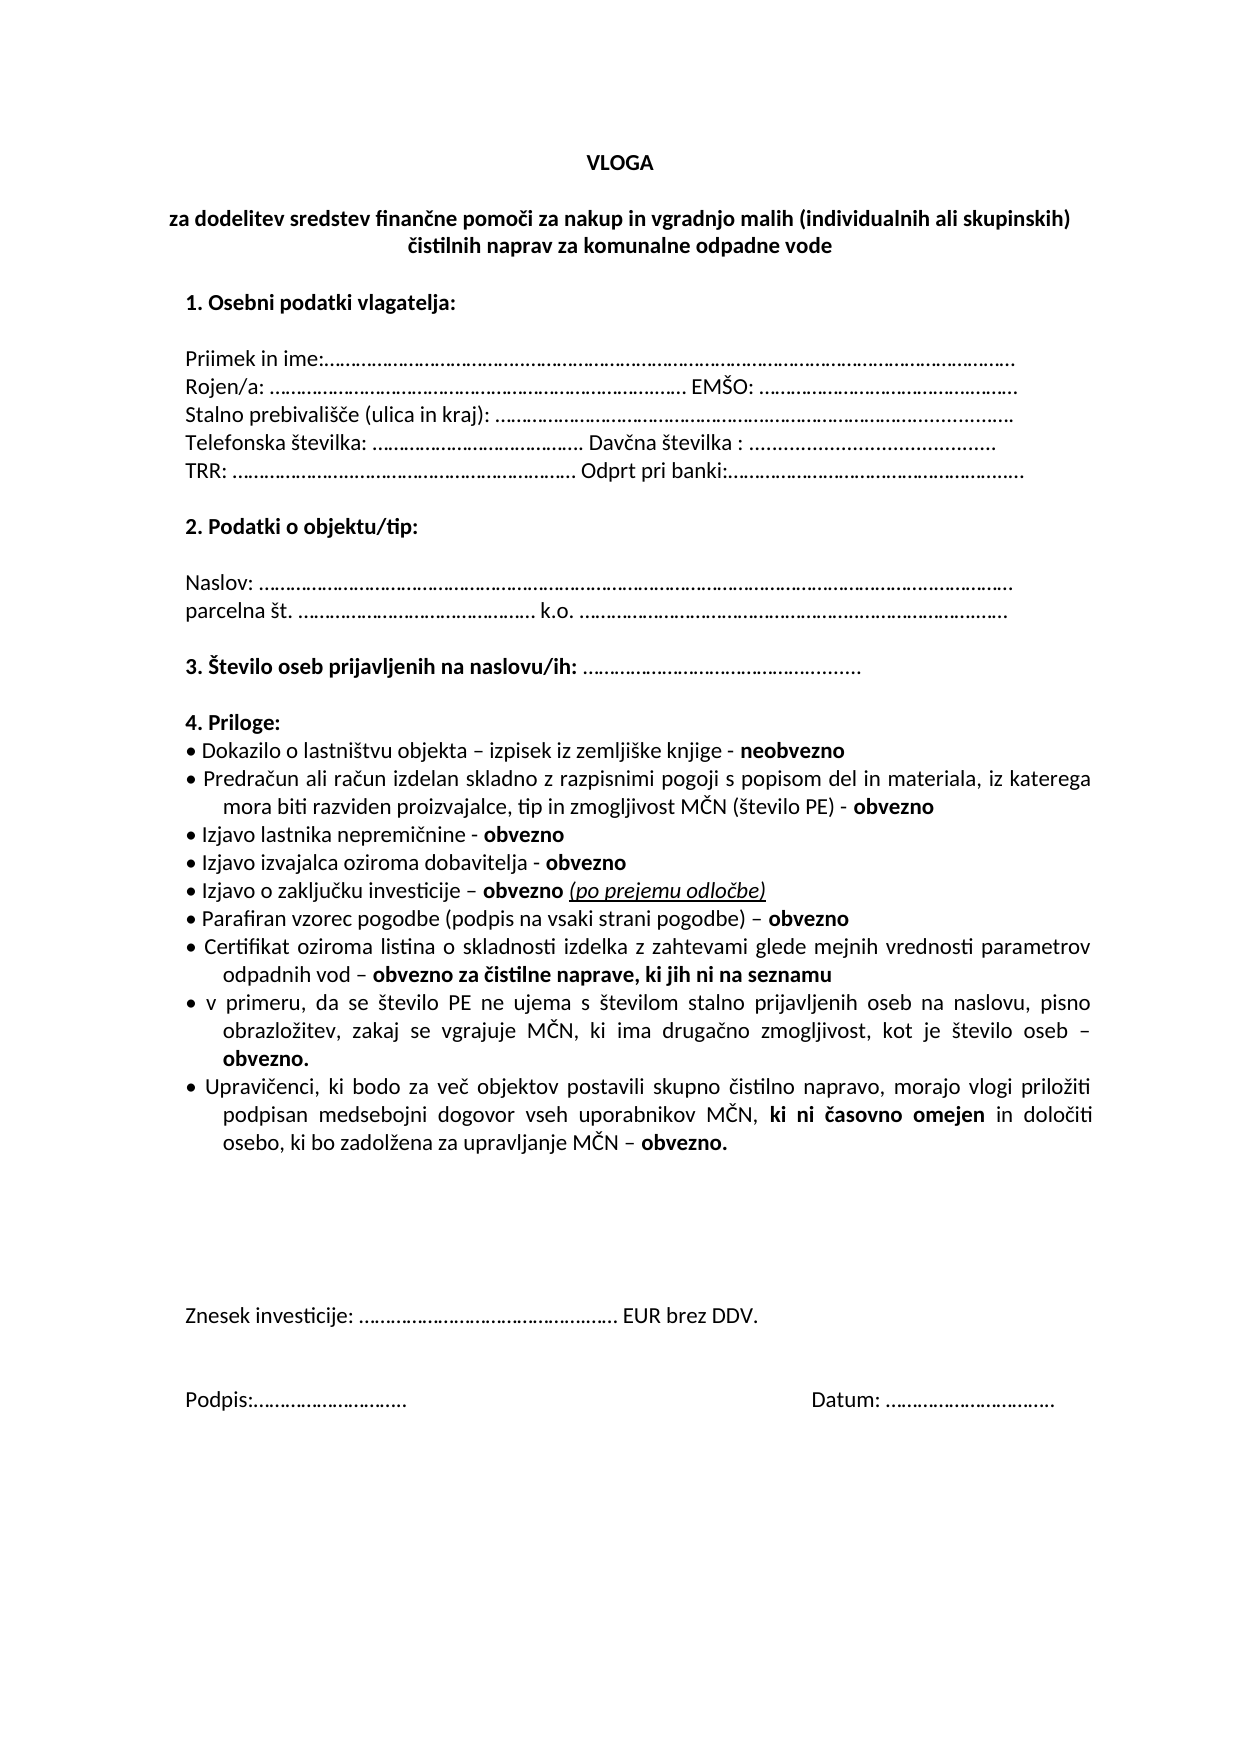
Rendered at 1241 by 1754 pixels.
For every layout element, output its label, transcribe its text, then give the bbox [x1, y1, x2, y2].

text • v primeru, da se število PE ne ujema s številom stalno prijavljenih oseb na naslovu, pisno obrazložitev, zakaj se vgrajuje MČN, ki ima drugačno zmogljivost, kot je število oseb – obvezno. [185, 988, 1093, 1072]
text • Certifikat oziroma listina o skladnosti izdelka z zahtevami glede mejnih vrednosti parametrov odpadnih vod – obvezno za čistilne naprave, ki jih ni na seznamu [185, 932, 1093, 988]
text • Upravičenci, ki bodo za več objektov postavili skupno čistilno napravo, morajo vlogi priložiti podpisan medsebojni dogovor vseh uporabnikov MČN, ki ni časovno omejen in določiti osebo, ki bo zadolžena za upravljanje MČN – obvezno. [185, 1072, 1093, 1156]
text • Izjavo o zaključku investicije – obvezno (po prejemu odločbe) [185, 876, 1093, 904]
text Znesek investicije: …………………………………….…… EUR brez DDV. [148, 1301, 1093, 1329]
text TRR: …………………..…………………………………… Odprt pri banki:……………………………………………..… [185, 456, 1093, 484]
text Telefonska številka: …………………………………. Davčna številka : ........................................... [185, 428, 1093, 456]
text 4. Priloge: [185, 708, 1093, 736]
text Priimek in ime:………………………………..………………………………………………………………………………… [185, 344, 1093, 372]
text Rojen/a: ……………………………………………………………….…… EMŠO: ………………………………….……… [185, 372, 1093, 400]
text Naslov: ………………………………………………………………………………………………………………..…………… [185, 568, 1093, 596]
text • Predračun ali račun izdelan skladno z razpisnimi pogoji s popisom del in materiala, iz katerega mora biti razviden proizvajalce, tip in zmogljivost MČN (število PE) - obvezno [185, 764, 1093, 820]
text VLOGA [148, 148, 1093, 176]
text • Dokazilo o lastništvu objekta – izpisek iz zemljiške knjige - neobvezno [185, 736, 1093, 764]
text 1. Osebni podatki vlagatelja: [185, 288, 1093, 316]
text 2. Podatki o objektu/tip: [185, 512, 1093, 540]
text • Izjavo lastnika nepremičnine - obvezno [185, 820, 1093, 848]
text parcelna št. ……………………………………… k.o. ……………………………………………..………………….…… [185, 596, 1093, 624]
text za dodelitev sredstev finančne pomoči za nakup in vgradnjo malih (individualnih ali skupinskih) čistilnih naprav za komunalne odpadne vode [148, 204, 1093, 260]
text Podpis:……………………….. Datum: ………………………….. [185, 1385, 1093, 1413]
text • Izjavo izvajalca oziroma dobavitelja - obvezno [185, 848, 1093, 876]
text 3. Število oseb prijavljenih na naslovu/ih: …………………………………….......... [185, 652, 1093, 680]
text • Parafiran vzorec pogodbe (podpis na vsaki strani pogodbe) – obvezno [185, 904, 1093, 932]
text Stalno prebivališče (ulica in kraj): …………………………………………….………………………..............…. [185, 400, 1093, 428]
